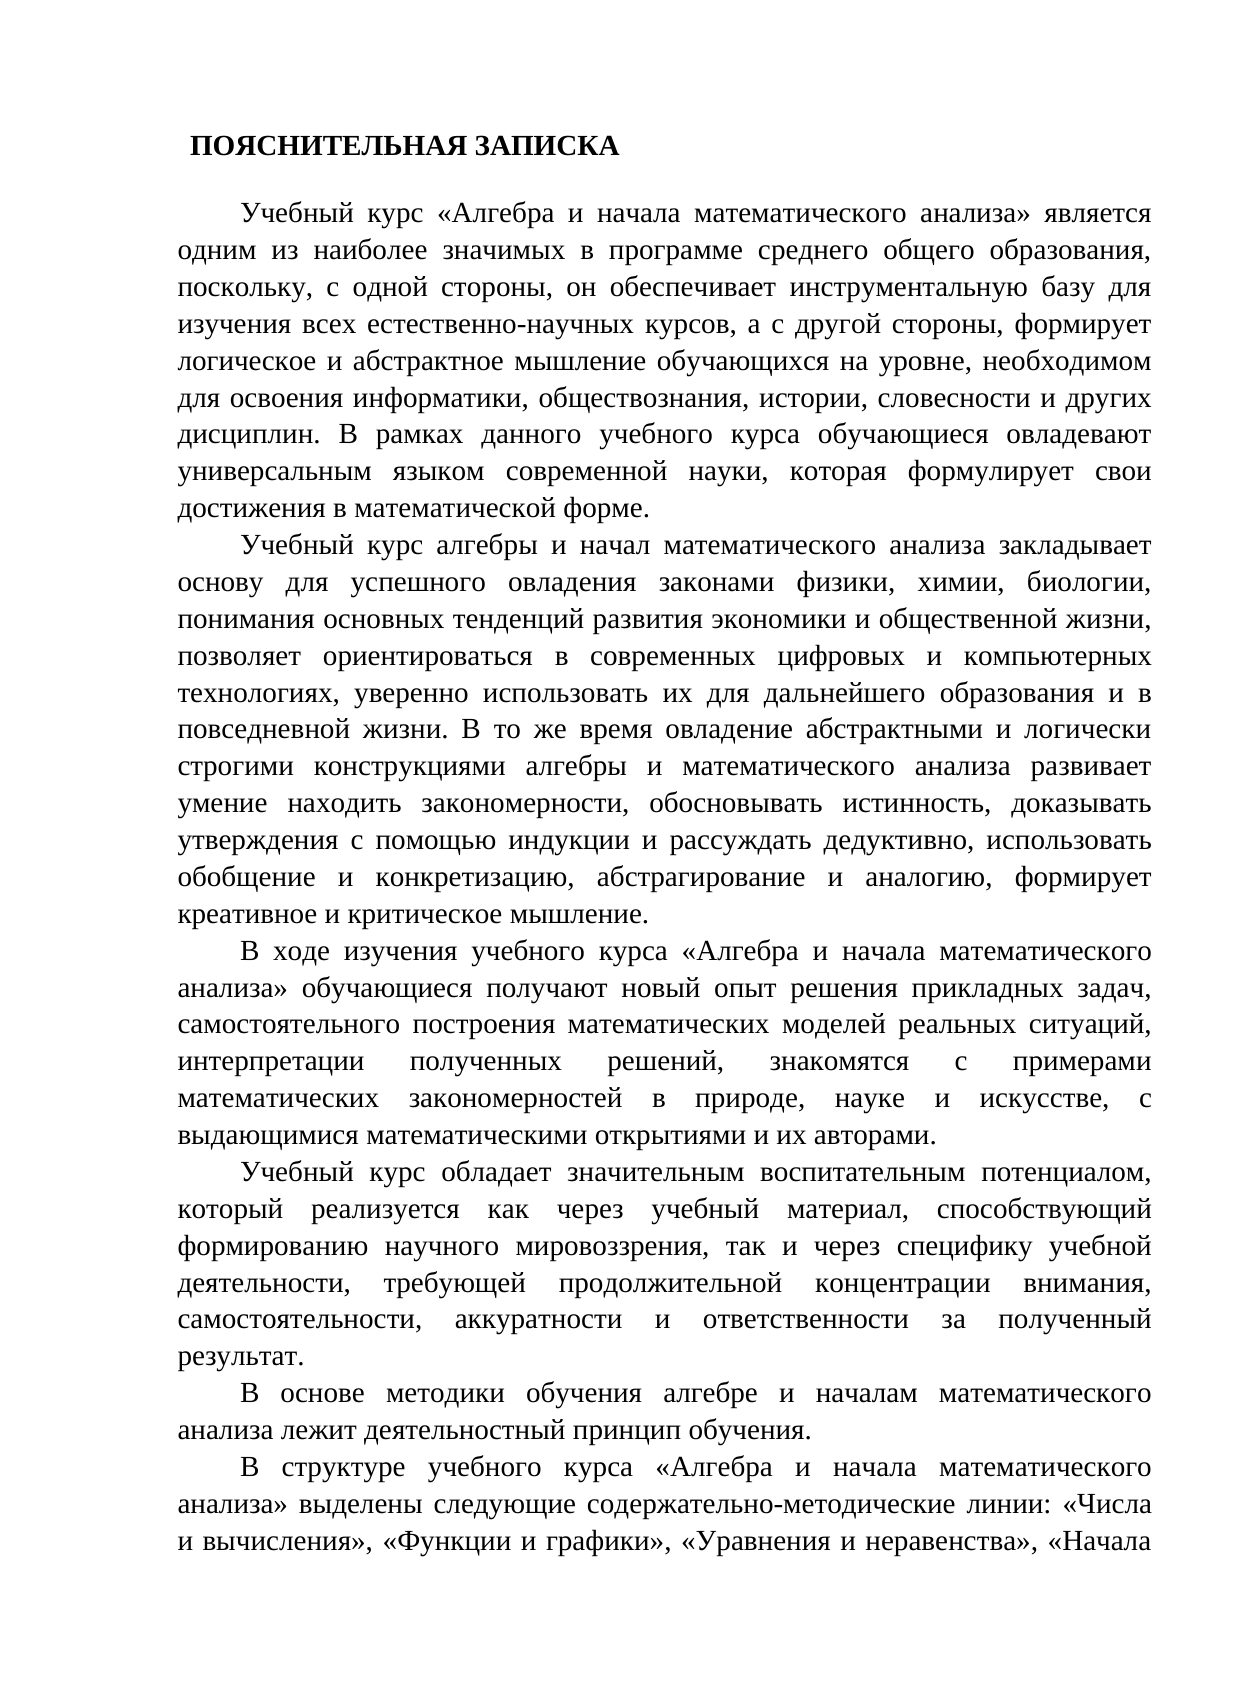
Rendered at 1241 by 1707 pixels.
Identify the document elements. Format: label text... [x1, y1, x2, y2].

text Учебный курс обладает значительным воспитательным потенциалом, который реализуется как через учебный материал, способствующий формированию научного мировоззрения, так и через специфику учебной деятельности, требующей продолжительной концентрации внимания, самостоятельности, аккуратности и ответственности за полученный результат. [177, 1154, 1152, 1372]
text ПОЯСНИТЕЛЬНАЯ ЗАПИСКА [190, 128, 1152, 161]
text Учебный курс «Алгебра и начала математического анализа» является одним из наиболее значимых в программе среднего общего образования, поскольку, с одной стороны, он обеспечивает инструментальную базу для изучения всех естественно-научных курсов, а с другой стороны, формирует логическое и абстрактное мышление обучающихся на уровне, необходимом для освоения информатики, обществознания, истории, словесности и других дисциплин. В рамках данного учебного курса обучающиеся овладевают универсальным языком современной науки, которая формулирует свои достижения в математической форме. [177, 195, 1152, 524]
text В ходе изучения учебного курса «Алгебра и начала математического анализа» обучающиеся получают новый опыт решения прикладных задач, самостоятельного построения математических моделей реальных ситуаций, интерпретации полученных решений, знакомятся с примерами математических закономерностей в природе, науке и искусстве, с выдающимися математическими открытиями и их авторами. [177, 933, 1152, 1151]
text Учебный курс алгебры и начал математического анализа закладывает основу для успешного овладения законами физики, химии, биологии, понимания основных тенденций развития экономики и общественной жизни, позволяет ориентироваться в современных цифровых и компьютерных технологиях, уверенно использовать их для дальнейшего образования и в повседневной жизни. В то же время овладение абстрактными и логически строгими конструкциями алгебры и математического анализа развивает умение находить закономерности, обосновывать истинность, доказывать утверждения с помощью индукции и рассуждать дедуктивно, использовать обобщение и конкретизацию, абстрагирование и аналогию, формирует креативное и критическое мышление. [177, 527, 1152, 929]
text В основе методики обучения алгебре и началам математического анализа лежит деятельностный принцип обучения. [177, 1375, 1152, 1446]
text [177, 1449, 1152, 1556]
